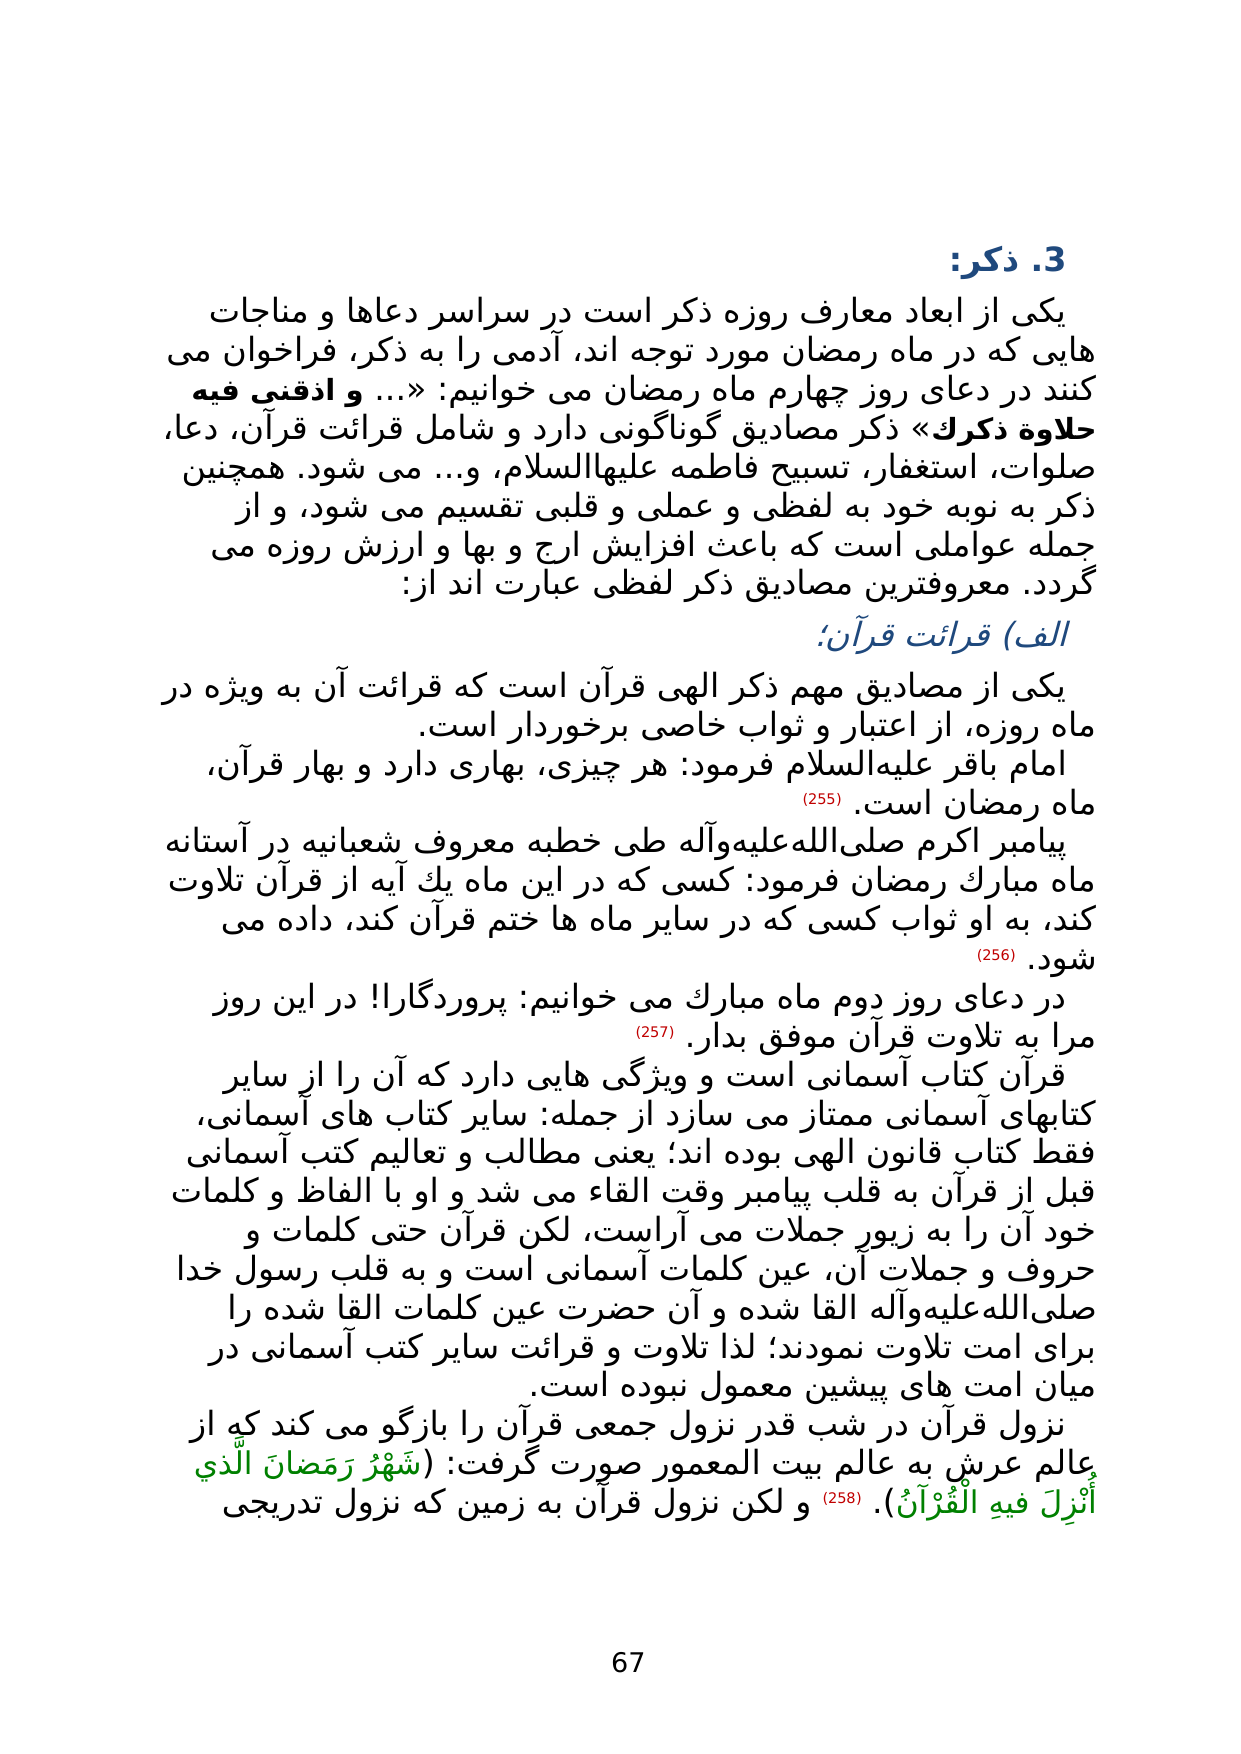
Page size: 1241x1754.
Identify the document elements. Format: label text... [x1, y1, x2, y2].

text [159, 1405, 1097, 1521]
subtitle الف) قرائت قرآن؛ [159, 615, 1097, 654]
text امام باقر عليه‌السلام فرمود: هر چیزى، بهارى دارد و بهار قرآن، ماه رمضان است. (255) [159, 744, 1097, 822]
text پیامبر اكرم صلى‌الله‌عليه‌وآله طى خطبه معروف شعبانیه در آستانه ماه مبارك رمضان فرمود: كسى كه در این ماه یك آیه از قرآن تلاوت كند، به او ثواب كسى كه در سایر ماه ها ختم قرآن كند، داده مى شود. (256) [159, 822, 1097, 977]
text یكى از مصادیق مهم ذكر الهى قرآن است كه قرائت آن به ویژه در ماه روزه، از اعتبار و ثواب خاصى برخوردار است. [159, 667, 1097, 744]
subtitle 3. ذكر: [159, 241, 1097, 279]
text قرآن كتاب آسمانى است و ویژگى هایى دارد كه آن را از سایر كتابهاى آسمانى ممتاز مى سازد از جمله: سایر كتاب هاى آسمانى، فقط كتاب قانون الهى بوده اند؛ یعنى مطالب و تعالیم كتب آسمانى قبل از قرآن به قلب پیامبر وقت القاء مى شد و او با الفاظ و كلمات خود آن را به زیور جملات مى آراست، لكن قرآن حتى كلمات و حروف و جملات آن، عین كلمات آسمانى است و به قلب رسول خدا صلى‌الله‌عليه‌وآله القا شده و آن حضرت عین كلمات القا شده را براى امت تلاوت نمودند؛ لذا تلاوت و قرائت سایر كتب آسمانى در میان امت هاى پیشین معمول نبوده است. [159, 1055, 1097, 1405]
text یكى از ابعاد معارف روزه ذكر است در سراسر دعاها و مناجات هایى كه در ماه رمضان مورد توجه اند، آدمى را به ذكر، فراخوان مى كنند در دعاى روز چهارم ماه رمضان مى خوانیم: «... و اذقنى فیه حلاوة ذكرك» ذكر مصادیق گوناگونى دارد و شامل قرائت قرآن، دعا، صلوات، استغفار، تسبیح فاطمه عليها‌السلام، و... مى شود. همچنین ذكر به نوبه خود به لفظى و عملى و قلبى تقسیم مى شود، و از جمله عواملى است كه باعث افزایش ارج و بها و ارزش روزه مى گردد. معروفترین مصادیق ذكر لفظى عبارت اند از: [159, 292, 1097, 603]
text در دعاى روز دوم ماه مبارك مى خوانیم: پروردگارا! در این روز مرا به تلاوت قرآن موفق بدار. (257) [159, 977, 1097, 1055]
